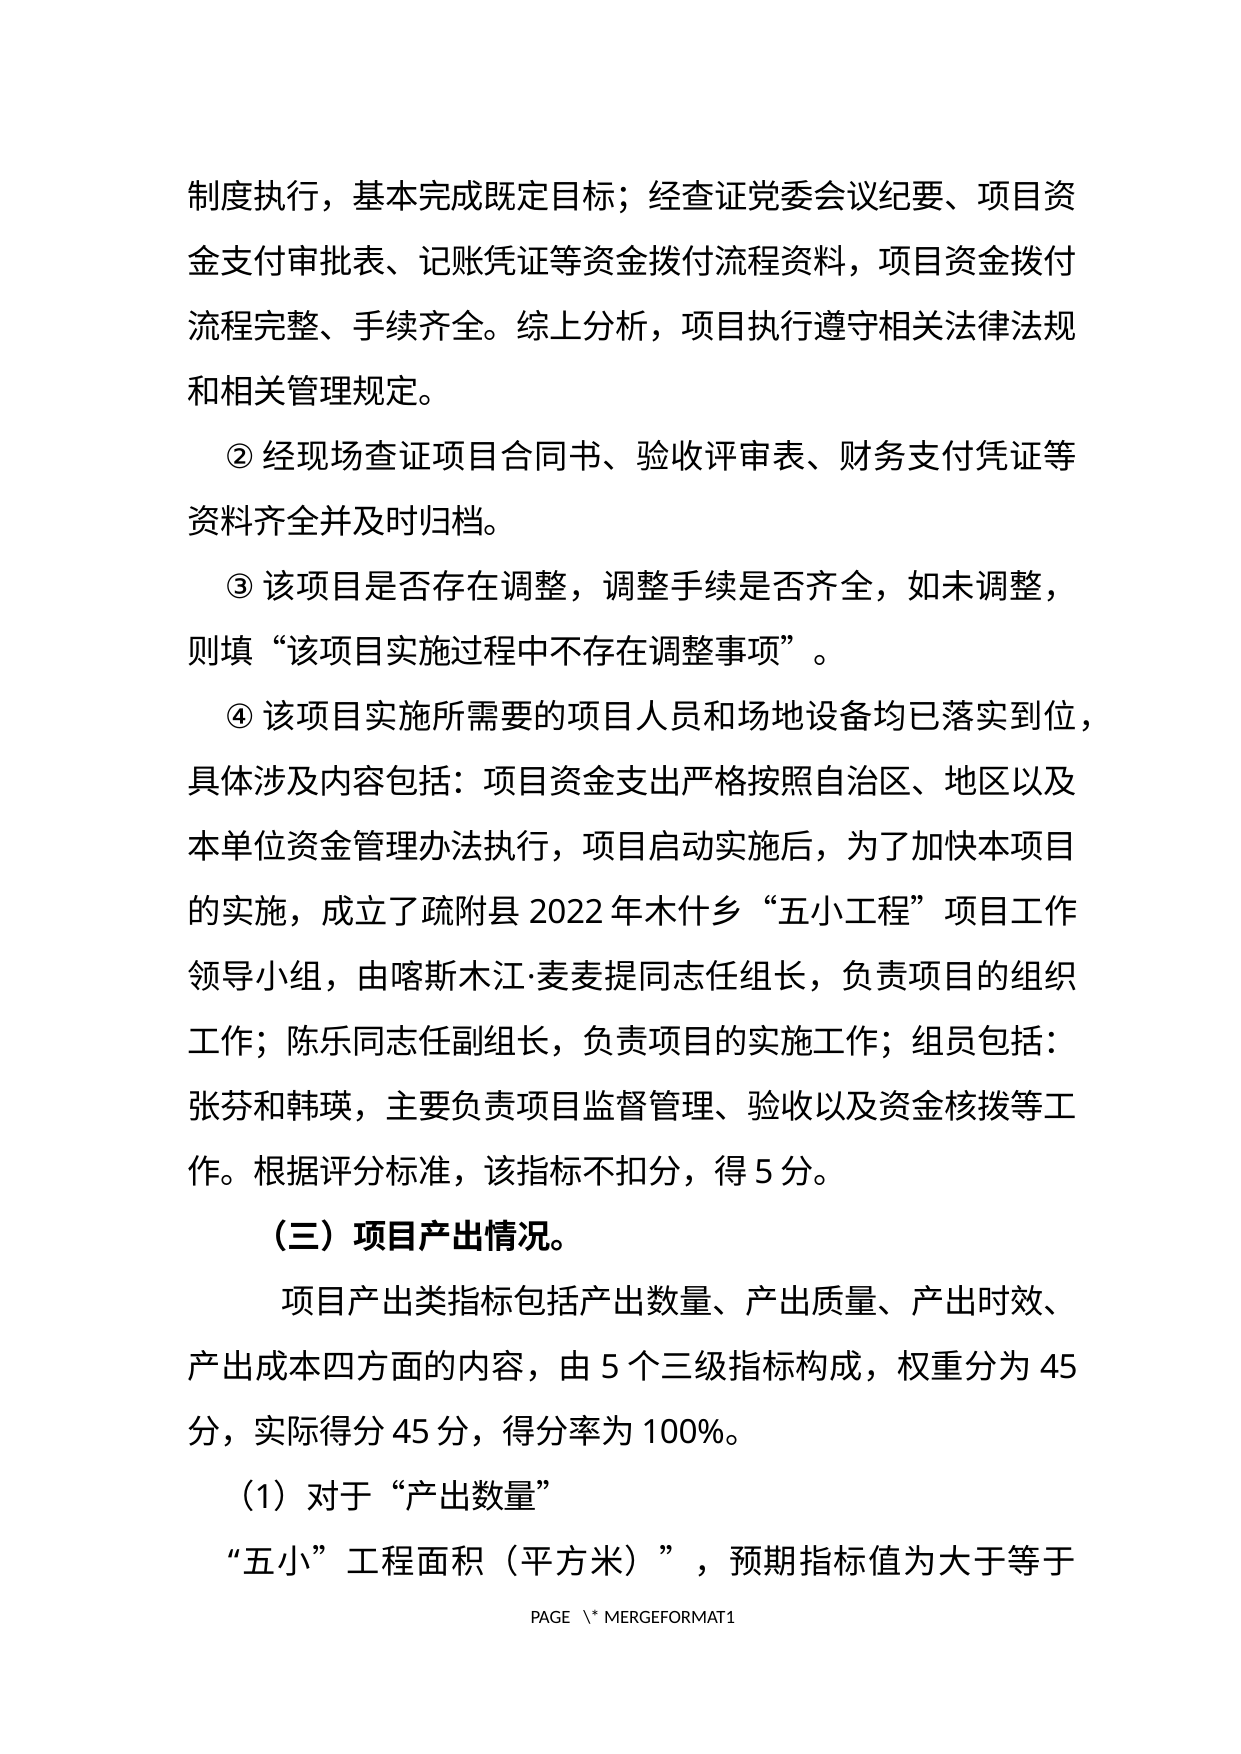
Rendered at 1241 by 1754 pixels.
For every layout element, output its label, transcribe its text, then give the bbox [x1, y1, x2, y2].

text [187, 162, 1078, 1202]
text （三）项目产出情况。 [187, 1202, 1078, 1267]
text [187, 1267, 1078, 1592]
